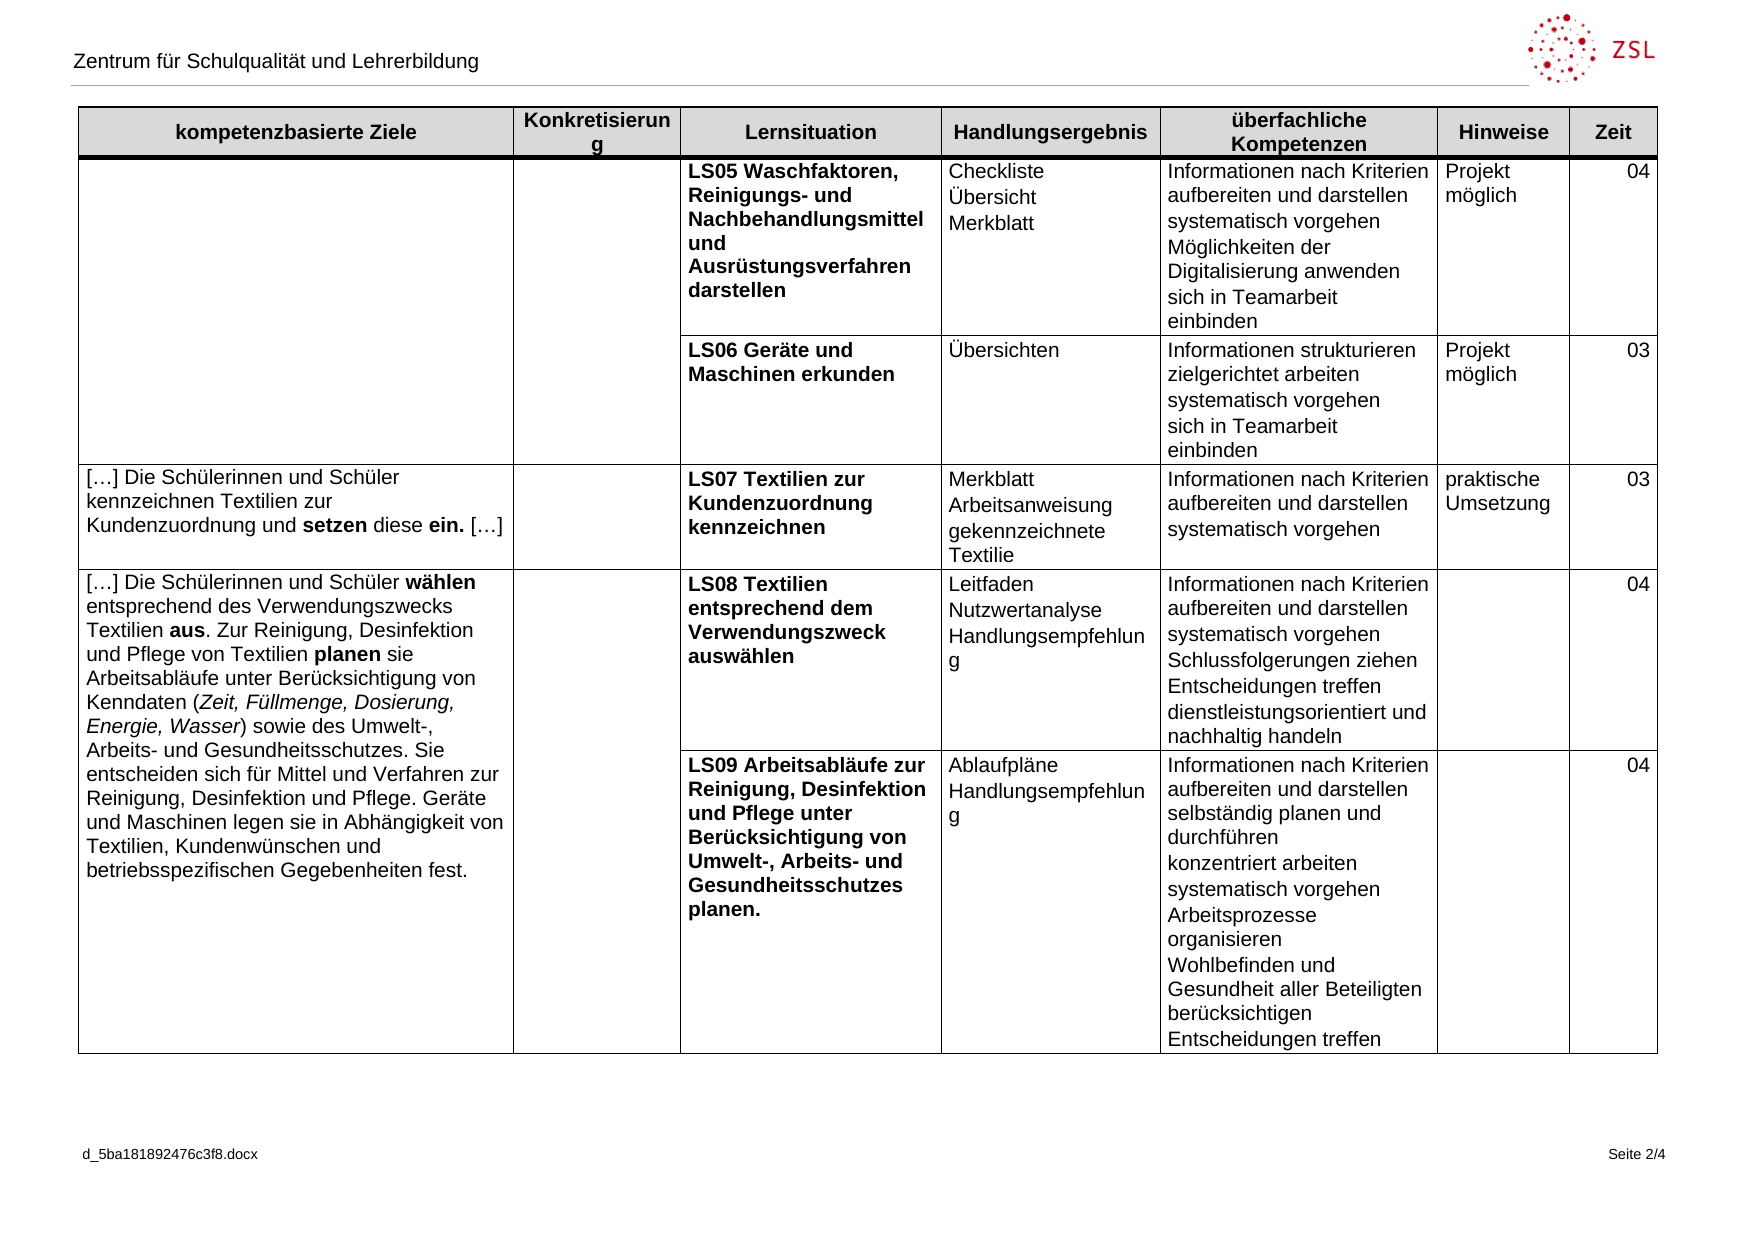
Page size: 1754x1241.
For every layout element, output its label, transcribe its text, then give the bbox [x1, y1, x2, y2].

table_header Konkretisierung [514, 108, 680, 155]
table_header kompetenzbasierte Ziele [79, 108, 513, 155]
table_cell praktische Umsetzung [1438, 465, 1569, 569]
table_cell […] Die Schülerinnen und Schüler kennzeichnen Textilien zur Kundenzuordnung und setzen diese ein. […] [79, 465, 513, 569]
table_cell Merkblatt Arbeitsanweisung gekennzeichnete Textilie [942, 465, 1160, 569]
table_cell Informationen nach Kriterien aufbereiten und darstellen systematisch vorgehen Schlussfolgerungen ziehen Entscheidungen treffen dienstleistungsorientiert und nachhaltig handeln [1161, 570, 1437, 750]
table_cell [514, 465, 680, 569]
table_cell [1438, 570, 1569, 750]
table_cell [1161, 160, 1437, 334]
table_cell Informationen nach Kriterien aufbereiten und darstellen systematisch vorgehen [1161, 465, 1437, 569]
table_header Zeit [1570, 108, 1657, 155]
table_cell Übersichten [942, 336, 1160, 464]
table_cell LS09 Arbeitsabläufe zur Reinigung, Desinfektion und Pflege unter Berücksichtigung von Umwelt-, Arbeits- und Gesundheitsschutzes planen. [681, 751, 941, 1053]
table_cell 03 [1570, 465, 1657, 569]
table_cell [514, 570, 680, 1053]
table_cell LS06 Geräte und Maschinen erkunden [681, 336, 941, 464]
table_cell 04 [1570, 751, 1657, 1053]
table_cell Projekt möglich [1438, 160, 1569, 334]
picture [1526, 13, 1657, 85]
table_cell […] Die Schülerinnen und Schüler wählen entsprechend des Verwendungszwecks Textilien aus. Zur Reinigung, Desinfektion und Pflege von Textilien planen sie Arbeitsabläufe unter Berücksichtigung von Kenndaten (Zeit, Füllmenge, Dosierung, Energie, Wasser) sowie des Umwelt-, Arbeits- und Gesundheitsschutzes. Sie entscheiden sich für Mittel und Verfahren zur Reinigung, Desinfektion und Pflege. Geräte und Maschinen legen sie in Abhängigkeit von Textilien, Kundenwünschen und betriebsspezifischen Gegebenheiten fest. [79, 570, 513, 1053]
table_header überfachliche Kompetenzen [1161, 108, 1437, 155]
table_cell Checkliste Übersicht Merkblatt [942, 160, 1160, 334]
table_header Lernsituation [681, 108, 941, 155]
table_cell Leitfaden Nutzwertanalyse Handlungsempfehlung [942, 570, 1160, 750]
table_cell LS08 Textilien entsprechend dem Verwendungszweck auswählen [681, 570, 941, 750]
table_cell LS07 Textilien zur Kundenzuordnung kennzeichnen [681, 465, 941, 569]
table_cell [1438, 751, 1569, 1053]
table_cell Informationen strukturieren zielgerichtet arbeiten systematisch vorgehen sich in Teamarbeit einbinden [1161, 336, 1437, 464]
table_cell LS05 Waschfaktoren, Reinigungs- und Nachbehandlungsmittel und Ausrüstungsverfahren darstellen [681, 160, 941, 334]
table_header Hinweise [1438, 108, 1569, 155]
table_cell Projekt möglich [1438, 336, 1569, 464]
table_cell Ablaufpläne Handlungsempfehlung [942, 751, 1160, 1053]
table_cell 03 [1570, 336, 1657, 464]
table_cell 04 [1570, 570, 1657, 750]
table_header Handlungsergebnis [942, 108, 1160, 155]
table_cell 04 [1570, 160, 1657, 334]
table_cell Informationen nach Kriterien aufbereiten und darstellen selbständig planen und durchführen konzentriert arbeiten systematisch vorgehen Arbeitsprozesse organisieren Wohlbefinden und Gesundheit aller Beteiligten berücksichtigen Entscheidungen treffen [1161, 751, 1437, 1053]
